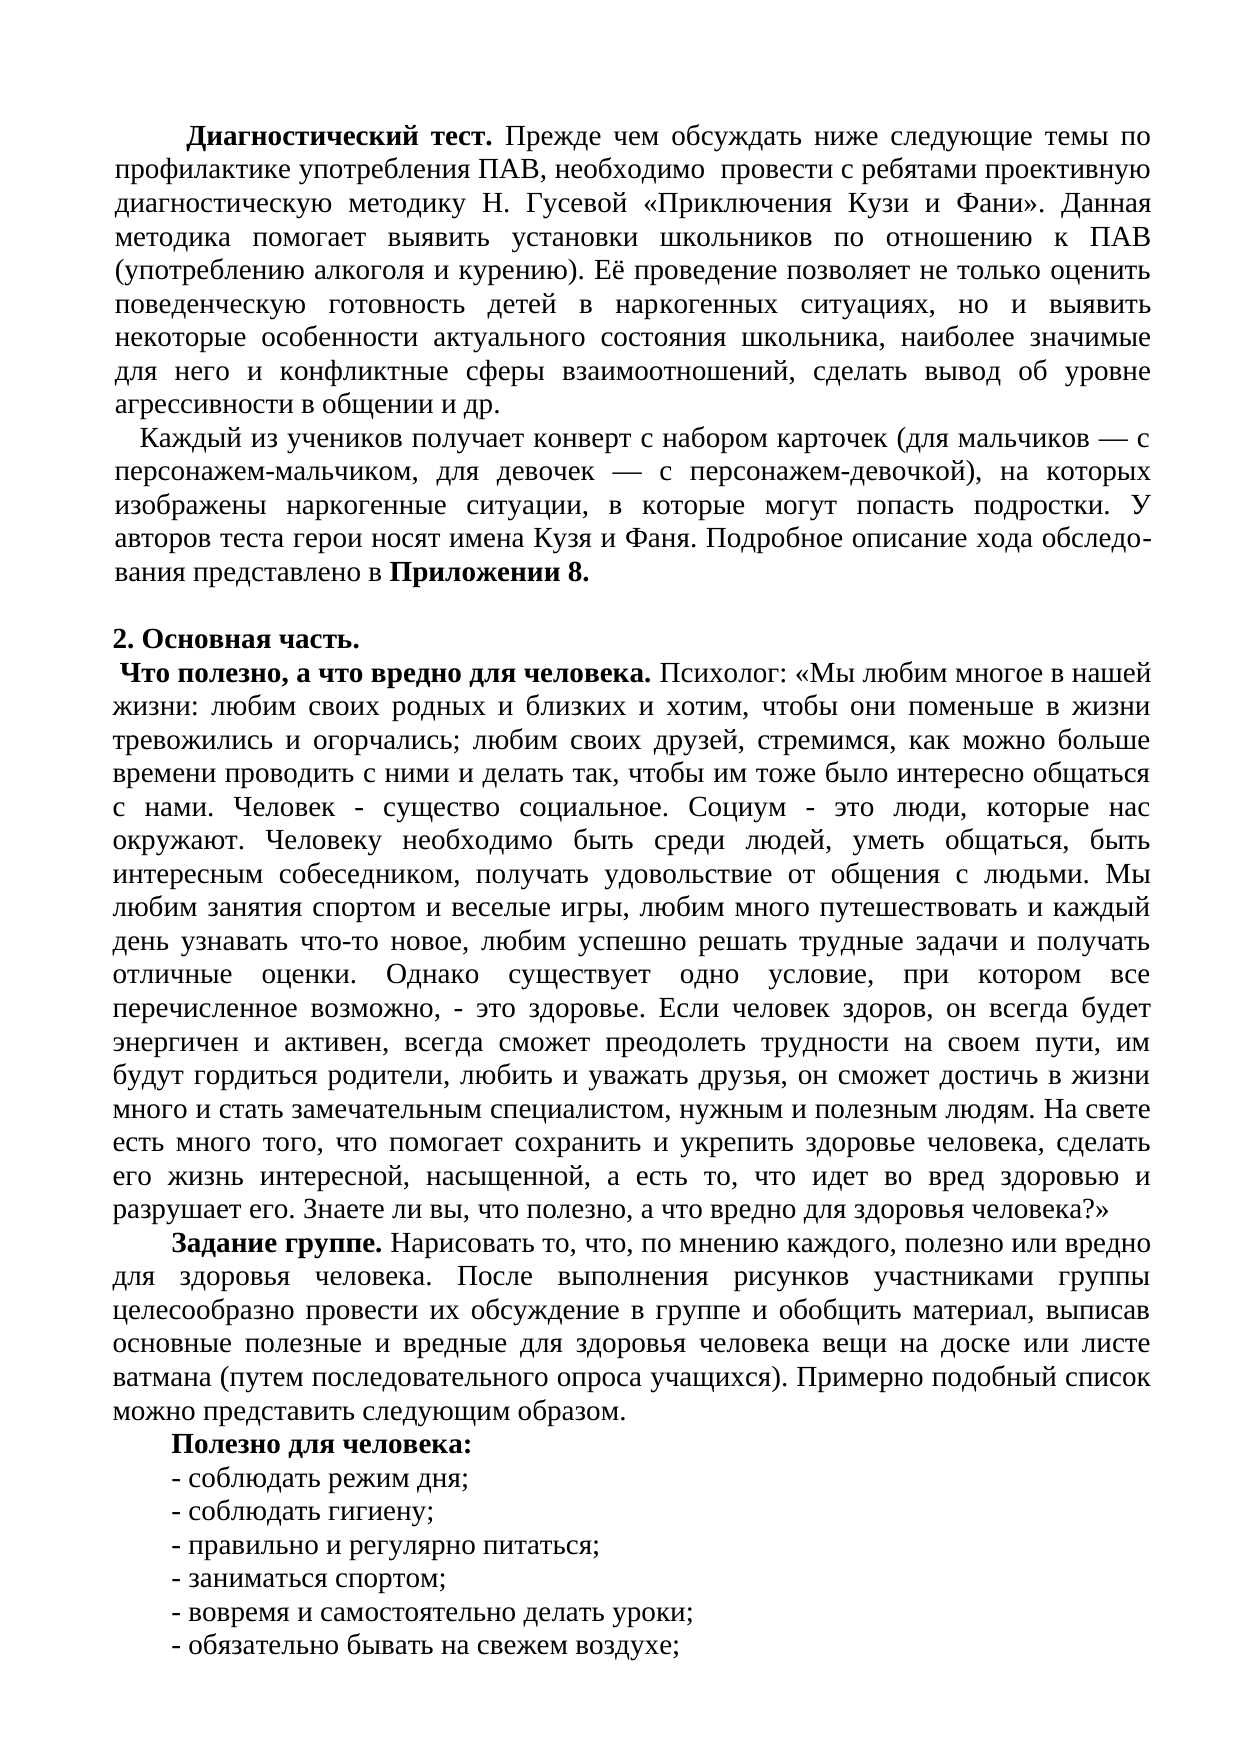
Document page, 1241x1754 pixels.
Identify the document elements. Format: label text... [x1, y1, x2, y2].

text Диагностический тест. Прежде чем обсуждать ниже следующие темы по профилактике употребления ПАВ, необходимо провести с ребятами проективную диагностическую методику Н. Гусевой «Приключения Кузи и Фани». Данная методика помогает выявить установки школьников по отношению к ПАВ (употреблению алкоголя и курению). Её проведение позволяет не только оценить поведенческую готовность детей в наркогенных ситуациях, но и выявить некоторые особенности актуального состояния школьника, наиболее значимые для него и конфликтные сферы взаимоотношений, сделать вывод об уровне агрессивности в общении и др. [114, 118, 1152, 420]
text - вовремя и самостоятельно делать уроки; [112, 1594, 1152, 1627]
text 2. Основная часть. [112, 621, 1152, 655]
text Задание группе. Нарисовать то, что, по мнению каждого, полезно или вредно для здоровья человека. После выполнения рисунков участниками группы целесообразно провести их обсуждение в группе и обобщить материал, выписав основные полезные и вредные для здоровья человека вещи на доске или листе ватмана (путем последовательного опроса учащихся). Примерно подобный список можно представить следующим образом. [112, 1225, 1152, 1426]
text - соблюдать гигиену; [112, 1493, 1152, 1527]
text Полезно для человека: [112, 1426, 1152, 1460]
text - правильно и регулярно питаться; [112, 1527, 1152, 1560]
text - обязательно бывать на свежем воздухе; [112, 1627, 1152, 1661]
text Что полезно, а что вредно для человека. Психолог: «Мы любим многое в нашей жизни: любим своих родных и близких и хотим, чтобы они поменьше в жизни тревожились и огорчались; любим своих друзей, стремимся, как можно больше времени проводить с ними и делать так, чтобы им тоже было интересно общаться с нами. Человек - существо социальное. Социум - это люди, которые нас окружают. Человеку необходимо быть среди людей, уметь общаться, быть интересным собеседником, получать удовольствие от общения с людьми. Мы любим занятия спортом и веселые игры, любим много путешествовать и каждый день узнавать что-то новое, любим успешно решать трудные задачи и получать отличные оценки. Однако существует одно условие, при котором все перечисленное возможно, - это здоровье. Если человек здоров, он всегда будет энергичен и активен, всегда сможет преодолеть трудности на своем пути, им будут гордиться родители, любить и уважать друзья, он сможет достичь в жизни много и стать замечательным специалистом, нужным и полезным людям. На свете есть много того, что помогает сохранить и укрепить здоровье человека, сделать его жизнь интересной, насыщенной, а есть то, что идет во вред здоровью и разрушает его. Знаете ли вы, что полезно, а что вредно для здоровья человека?» [112, 655, 1152, 1225]
text - соблюдать режим дня; [112, 1460, 1152, 1493]
text - заниматься спортом; [112, 1560, 1152, 1594]
text Каждый из учеников получает конверт с набором карточек (для мальчиков — с персонажем-мальчиком, для девочек — с персонажем-девочкой), на которых изображены наркогенные ситуации, в которые могут попасть подростки. У авторов теста герои носят имена Кузя и Фаня. Подробное описание хода обследования представлено в Приложении 8. [114, 420, 1152, 588]
